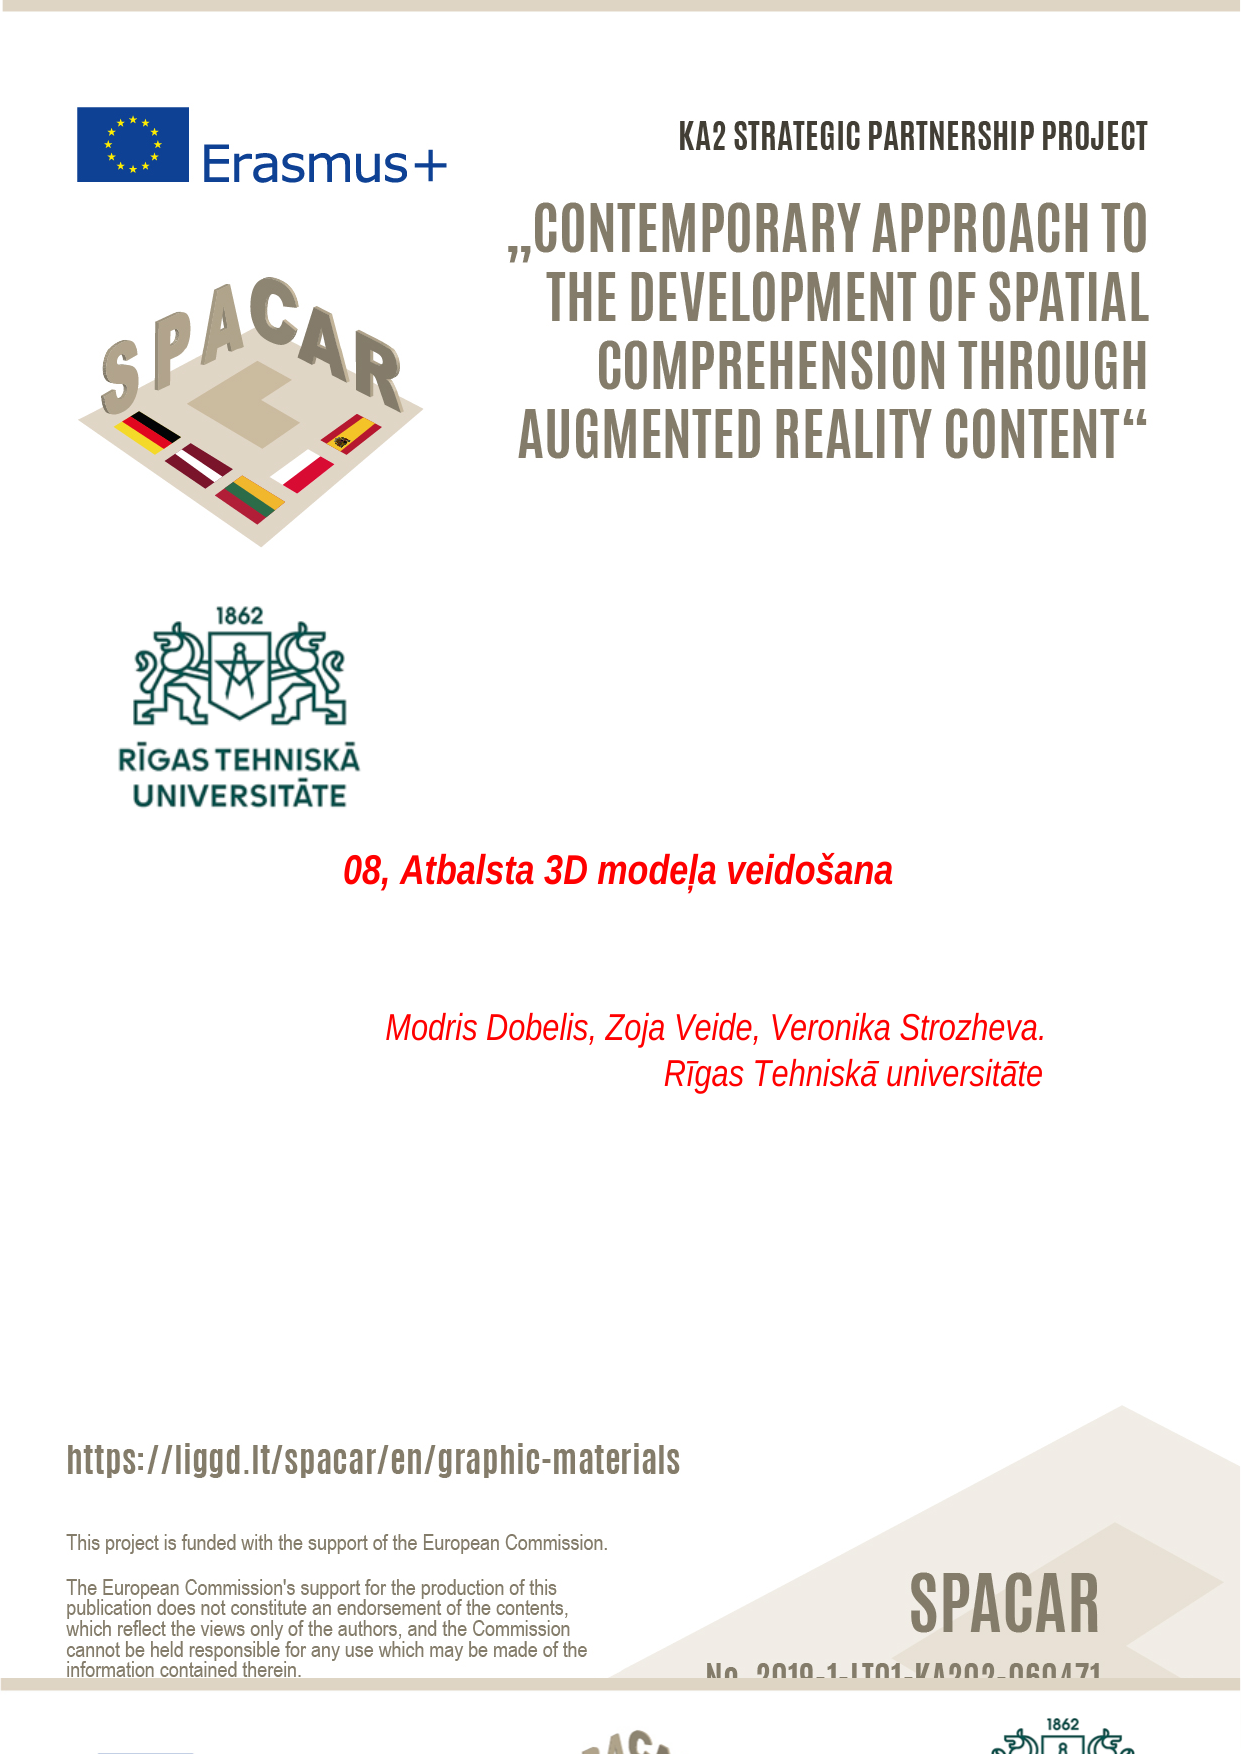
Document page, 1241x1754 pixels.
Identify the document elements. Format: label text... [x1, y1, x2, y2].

text 08, Atbalsta 3D modeļa veidošana [89, 845, 1152, 923]
picture [0, 0, 1241, 1754]
text Modris Dobelis, Zoja Veide, Veronika Strozheva. Rīgas Tehniskā universitāte [89, 1005, 1047, 1095]
